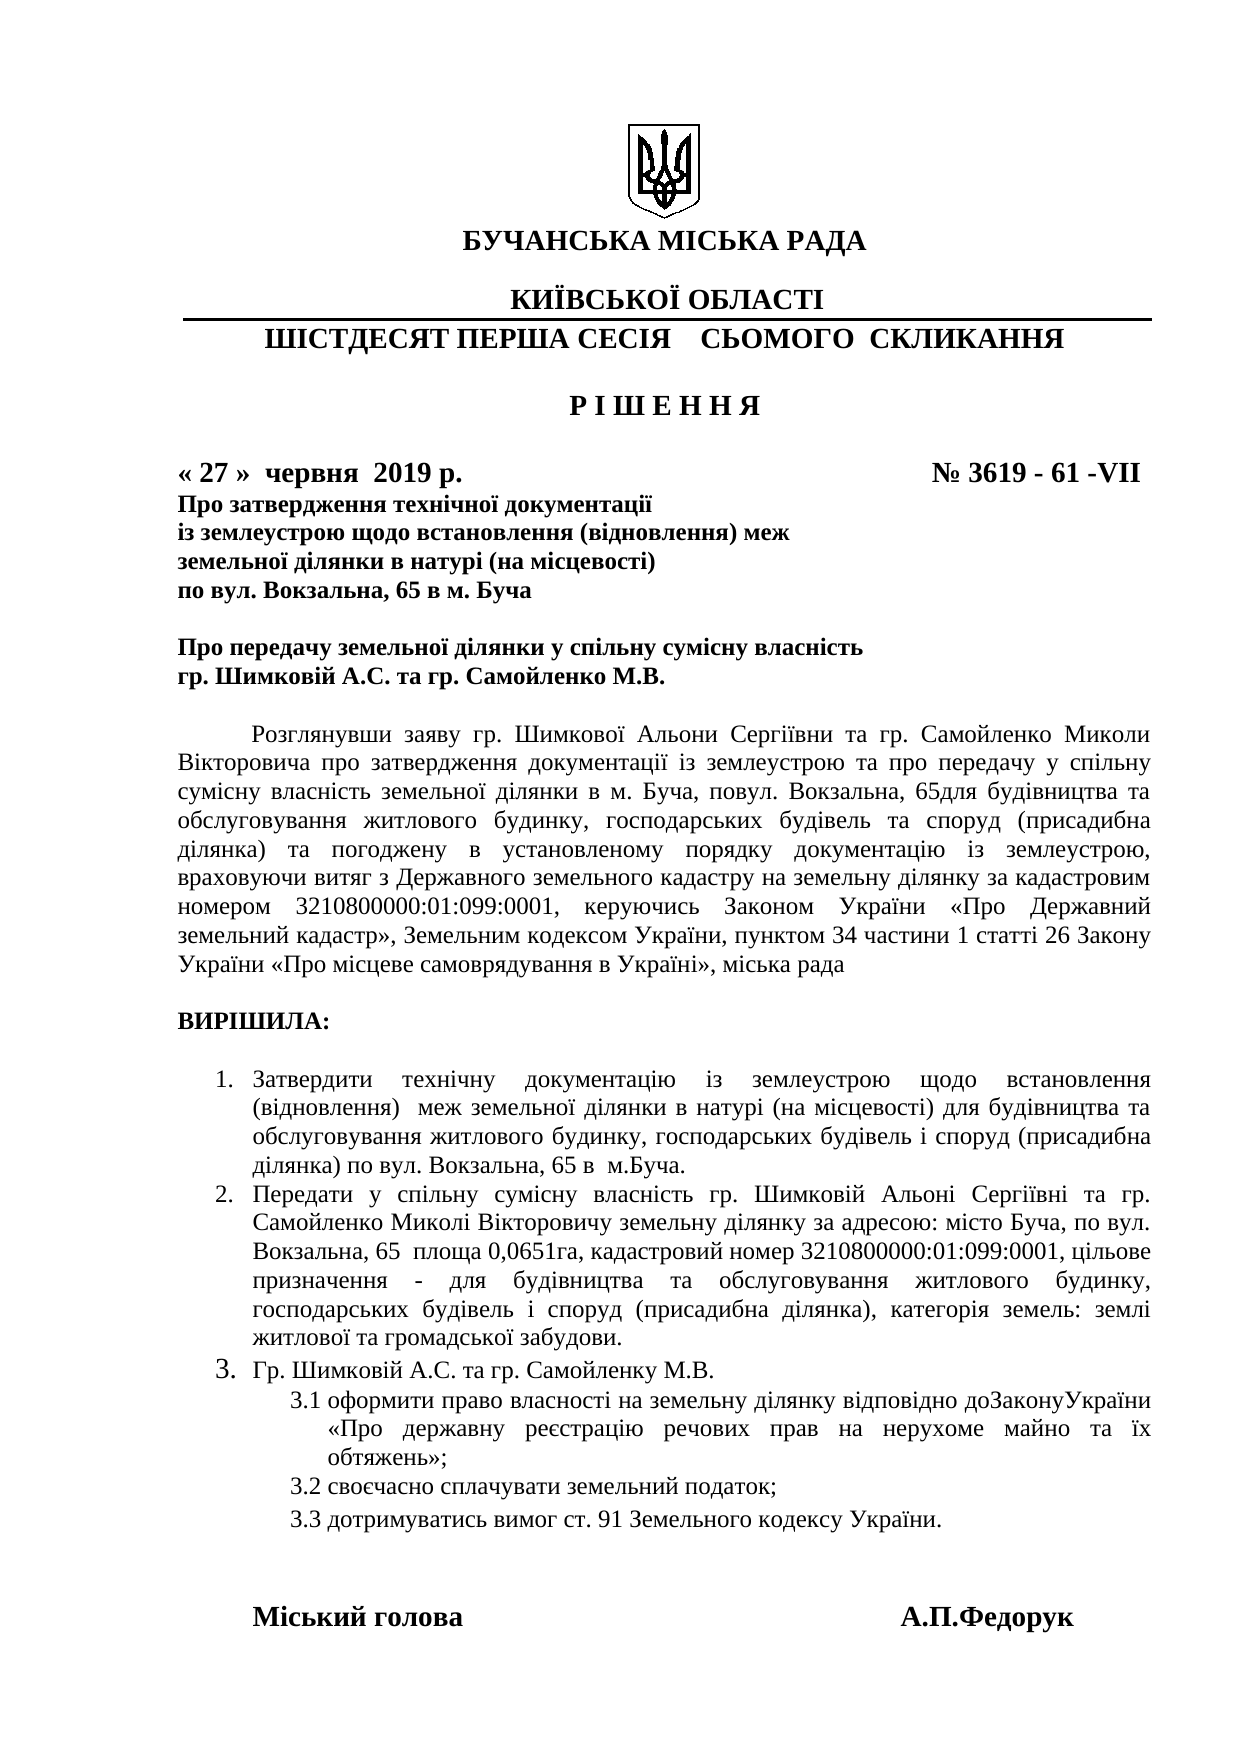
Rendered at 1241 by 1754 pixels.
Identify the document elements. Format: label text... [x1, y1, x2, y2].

text із землеустрою щодо встановлення (відновлення) меж [177, 517, 1152, 546]
text ШІСТДЕСЯТ ПЕРША СЕСІЯ СЬОМОГО СКЛИКАННЯ [177, 321, 1152, 354]
text КИЇВСЬКОЇ ОБЛАСТІ [183, 282, 1152, 318]
text ВИРІШИЛА: [177, 1006, 1152, 1035]
text Р І Ш Е Н Н Я [177, 388, 1152, 422]
text БУЧАНСЬКА МІСЬКА РАДА [177, 223, 1152, 256]
text « 27 » червня 2019 р. № 3619 - 61 -VІІ [177, 455, 1152, 489]
text Міський голова А.П.Федорук [252, 1599, 1152, 1633]
text земельної ділянки в натурі (на місцевості) [177, 546, 1152, 575]
text Про затвердження технічної документації [177, 489, 1152, 517]
text Про передачу земельної ділянки у спільну сумісну власність [177, 632, 1152, 661]
text гр. Шимковій А.С. та гр. Самойленко М.В. [177, 661, 1152, 690]
list дотримуватись вимог ст. 91 Земельного кодексу України. [290, 1504, 1152, 1533]
text Розглянувши заяву гр. Шимкової Альони Сергіївни та гр. Самойленко Миколи Вікторовича про затвердження документації із землеустрою та про передачу у спільну сумісну власність земельної ділянки в м. Буча, повул. Вокзальна, 65для будівництва та обслуговування житлового будинку, господарських будівель та споруд (присадибна ділянка) та погоджену в установленому порядку документацію із землеустрою, враховуючи витяг з Державного земельного кадастру на земельну ділянку за кадастровим номером 3210800000:01:099:0001, керуючись Законом України «Про Державний земельний кадастр», Земельним кодексом України, пунктом 34 частини 1 статті 26 Закону України «Про місцеве самоврядування в Україні», міська рада [177, 719, 1152, 977]
list Гр. Шимковій А.С. та гр. Самойленку М.В. [215, 1351, 1152, 1385]
list Затвердити технічну документацію із землеустрою щодо встановлення (відновлення) меж земельної ділянки в натурі (на місцевості) для будівництва та обслуговування житлового будинку, господарських будівель і споруд (присадибна ділянка) по вул. Вокзальна, 65 в м.Буча. [215, 1064, 1152, 1179]
list Передати у спільну сумісну власність гр. Шимковій Альоні Сергіївні та гр. Самойленко Миколі Вікторовичу земельну ділянку за адресою: місто Буча, по вул. Вокзальна, 65 площа 0,0651га, кадастровий номер 3210800000:01:099:0001, цільове призначення - для будівництва та обслуговування житлового будинку, господарських будівель і споруд (присадибна ділянка), категорія земель: землі житлової та громадської забудови. [215, 1179, 1152, 1351]
list своєчасно сплачувати земельний податок; [290, 1471, 1152, 1500]
text по вул. Вокзальна, 65 в м. Буча [177, 575, 1152, 604]
list оформити право власності на земельну ділянку відповідно доЗаконуУкраїни «Про державну реєстрацію речових прав на нерухоме майно та їх обтяжень»; [290, 1385, 1152, 1471]
